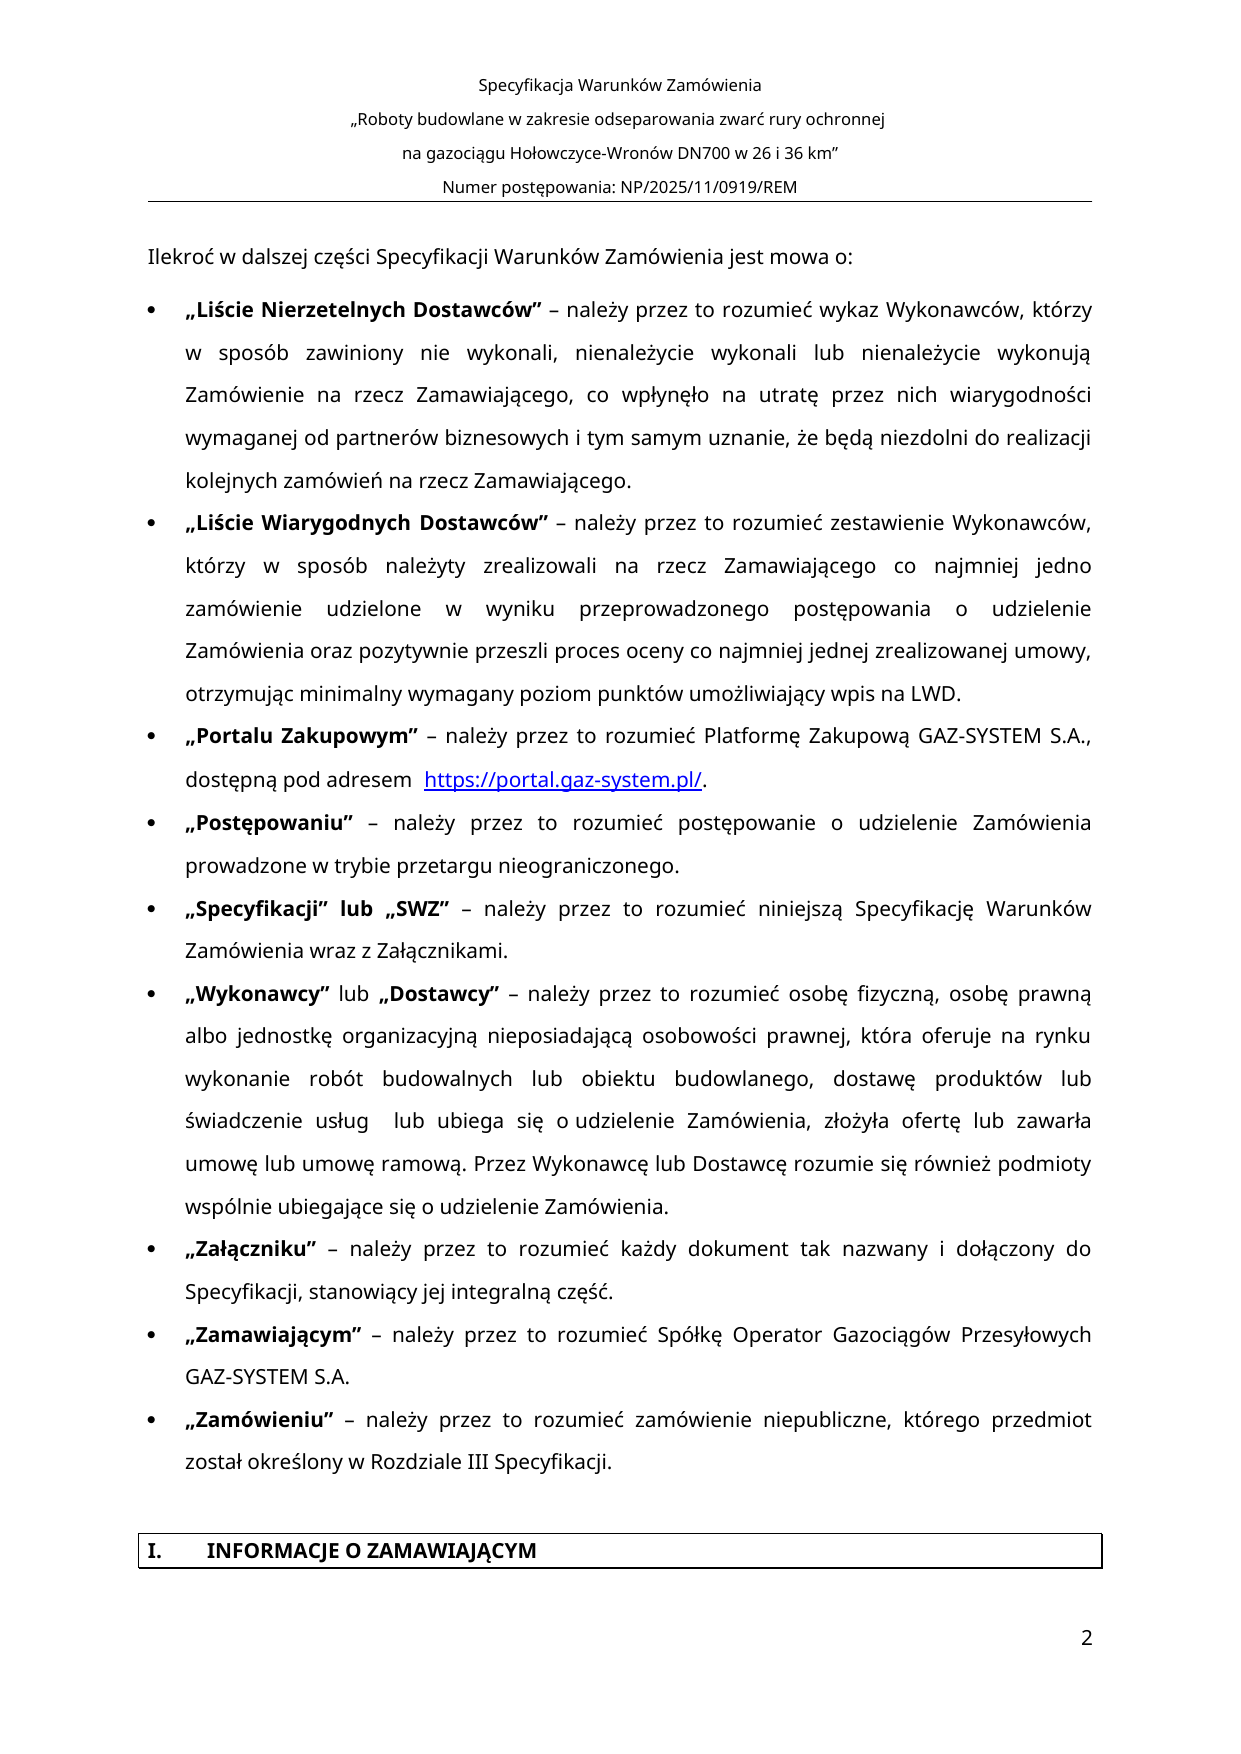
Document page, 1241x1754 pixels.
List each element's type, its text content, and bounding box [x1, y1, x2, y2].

list „Postępowaniu” – należy przez to rozumieć postępowanie o udzielenie Zamówienia prowadzone w trybie przetargu nieograniczonego. [148, 808, 1092, 879]
list INFORMACJE O ZAMAWIAJĄCYM [139, 1534, 1101, 1567]
list „Zamówieniu” – należy przez to rozumieć zamówienie niepubliczne, którego przedmiot został określony w Rozdziale III Specyfikacji. [148, 1405, 1092, 1476]
list „Wykonawcy” lub „Dostawcy” – należy przez to rozumieć osobę fizyczną, osobę prawną albo jednostkę organizacyjną nieposiadającą osobowości prawnej, która oferuje na rynku wykonanie robót budowalnych lub obiektu budowlanego, dostawę produktów lub świadczenie usług lub ubiega się o udzielenie Zamówienia, złożyła ofertę lub zawarła umowę lub umowę ramową. Przez Wykonawcę lub Dostawcę rozumie się również podmioty wspólnie ubiegające się o udzielenie Zamówienia. [148, 979, 1092, 1220]
list „Załączniku” – należy przez to rozumieć każdy dokument tak nazwany i dołączony do Specyfikacji, stanowiący jej integralną część. [148, 1234, 1092, 1306]
list „Specyfikacji” lub „SWZ” – należy przez to rozumieć niniejszą Specyfikację Warunków Zamówienia wraz z Załącznikami. [148, 894, 1092, 965]
list „Liście Nierzetelnych Dostawców” – należy przez to rozumieć wykaz Wykonawców, którzy w sposób zawiniony nie wykonali, nienależycie wykonali lub nienależycie wykonują Zamówienie na rzecz Zamawiającego, co wpłynęło na utratę przez nich wiarygodności wymaganej od partnerów biznesowych i tym samym uznanie, że będą niezdolni do realizacji kolejnych zamówień na rzecz Zamawiającego. [148, 295, 1092, 494]
list „Liście Wiarygodnych Dostawców” – należy przez to rozumieć zestawienie Wykonawców, którzy w sposób należyty zrealizowali na rzecz Zamawiającego co najmniej jedno zamówienie udzielone w wyniku przeprowadzonego postępowania o udzielenie Zamówienia oraz pozytywnie przeszli proces oceny co najmniej jednej zrealizowanej umowy, otrzymując minimalny wymagany poziom punktów umożliwiający wpis na LWD. [148, 508, 1092, 707]
list „Portalu Zakupowym” – należy przez to rozumieć Platformę Zakupową GAZ-SYSTEM S.A., dostępną pod adresem https://portal.gaz-system.pl/. [148, 721, 1092, 794]
list „Zamawiającym” – należy przez to rozumieć Spółkę Operator Gazociągów Przesyłowych GAZ-SYSTEM S.A. [148, 1320, 1092, 1391]
text Ilekroć w dalszej części Specyfikacji Warunków Zamówienia jest mowa o: [148, 242, 1092, 270]
